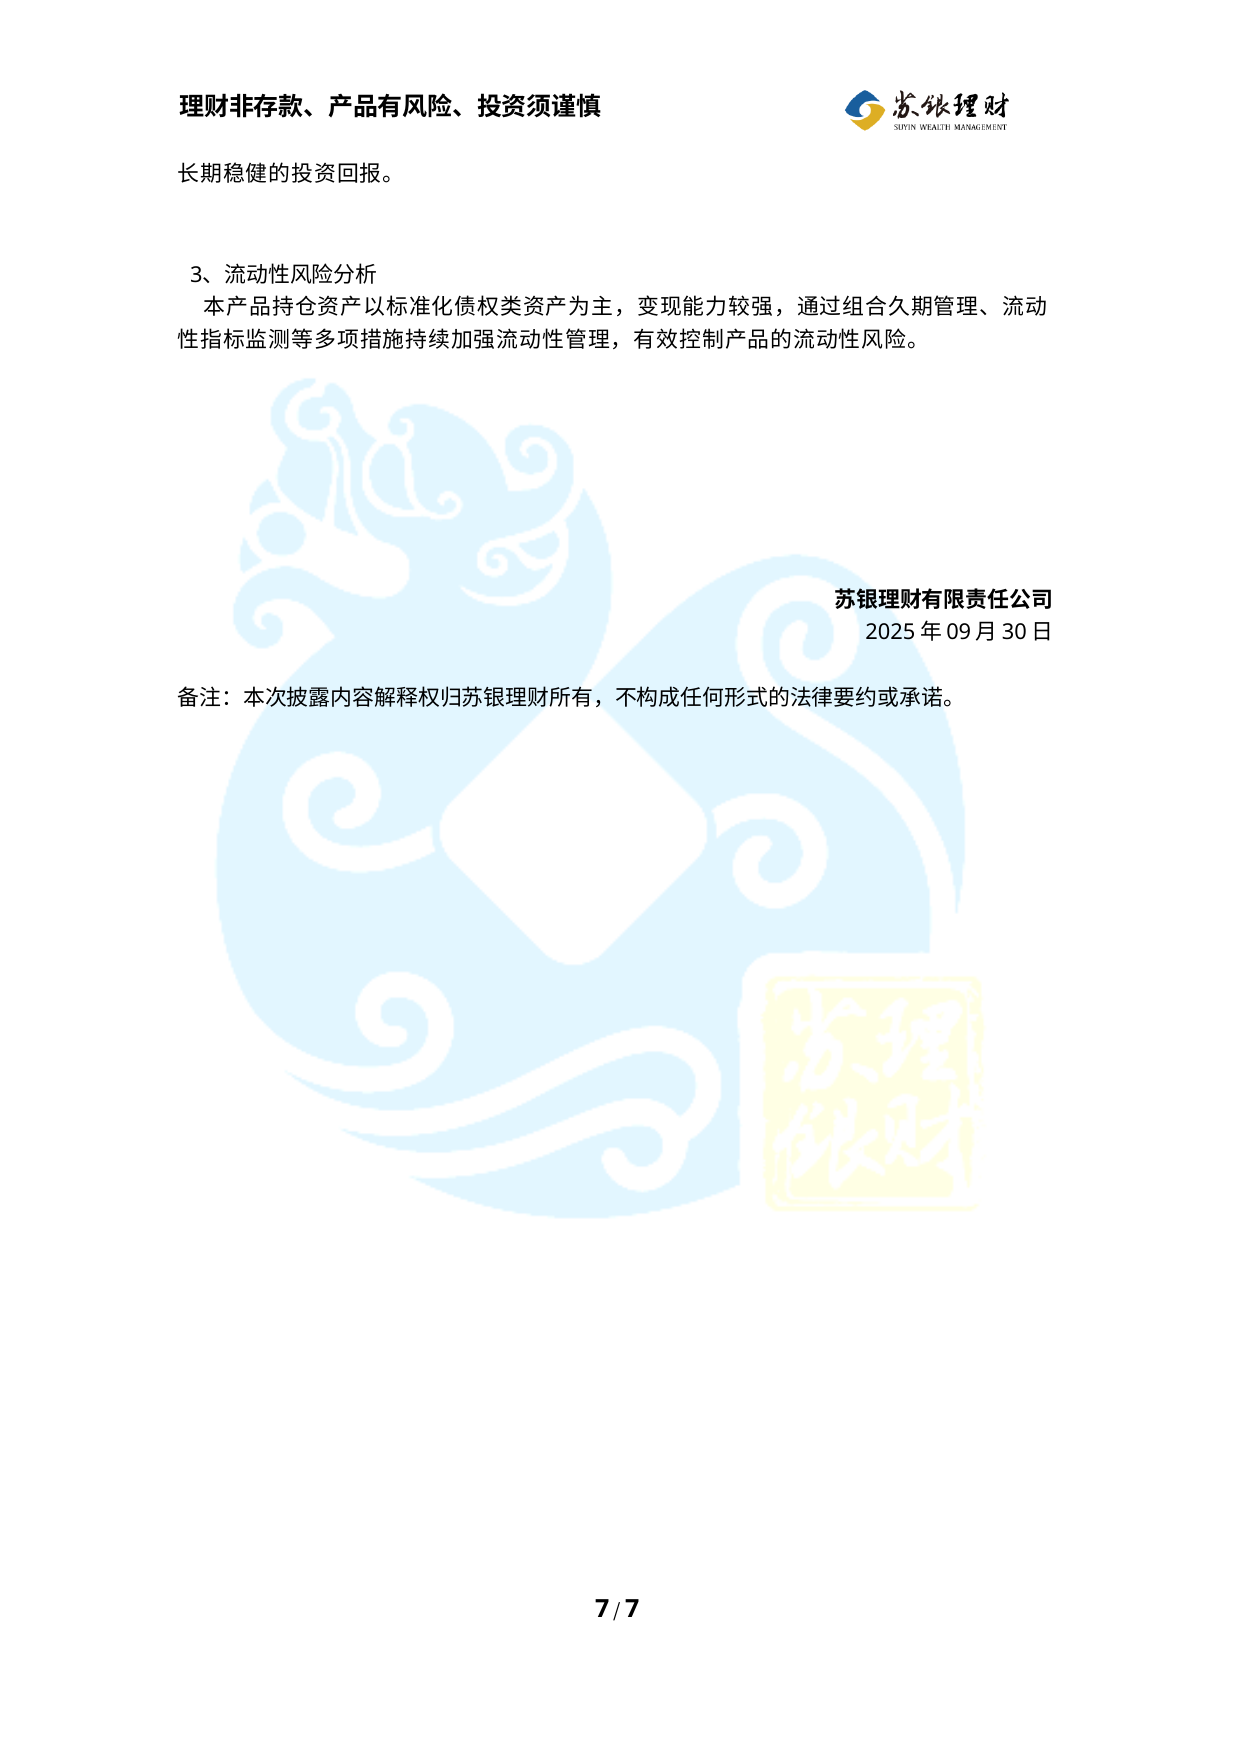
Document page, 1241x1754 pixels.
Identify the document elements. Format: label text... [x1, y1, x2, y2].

subtitle 3、流动性风险分析 [190, 257, 1053, 289]
text 苏银理财有限责任公司 [177, 582, 1053, 614]
text 未来，我司将持续对内外部经济环境进行密切跟踪和研判，持续关注各央行政策的边际变化，控制组合久期处于合理稳健区间。资产配置上兼顾安全性、流动性和收益性，坚守风险合规底线，紧密跟踪市场变化，强化投资研究分析，致力于为广大投资者创造长期稳健的投资回报。 [177, 156, 1053, 188]
text 备注：本次披露内容解释权归苏银理财所有，不构成任何形式的法律要约或承诺。 [177, 679, 1053, 712]
text 2025年09月30日 [177, 614, 1053, 647]
picture [820, 72, 1039, 143]
text 本产品持仓资产以标准化债权类资产为主，变现能力较强，通过组合久期管理、流动性指标监测等多项措施持续加强流动性管理，有效控制产品的流动性风险。 [177, 289, 1053, 354]
